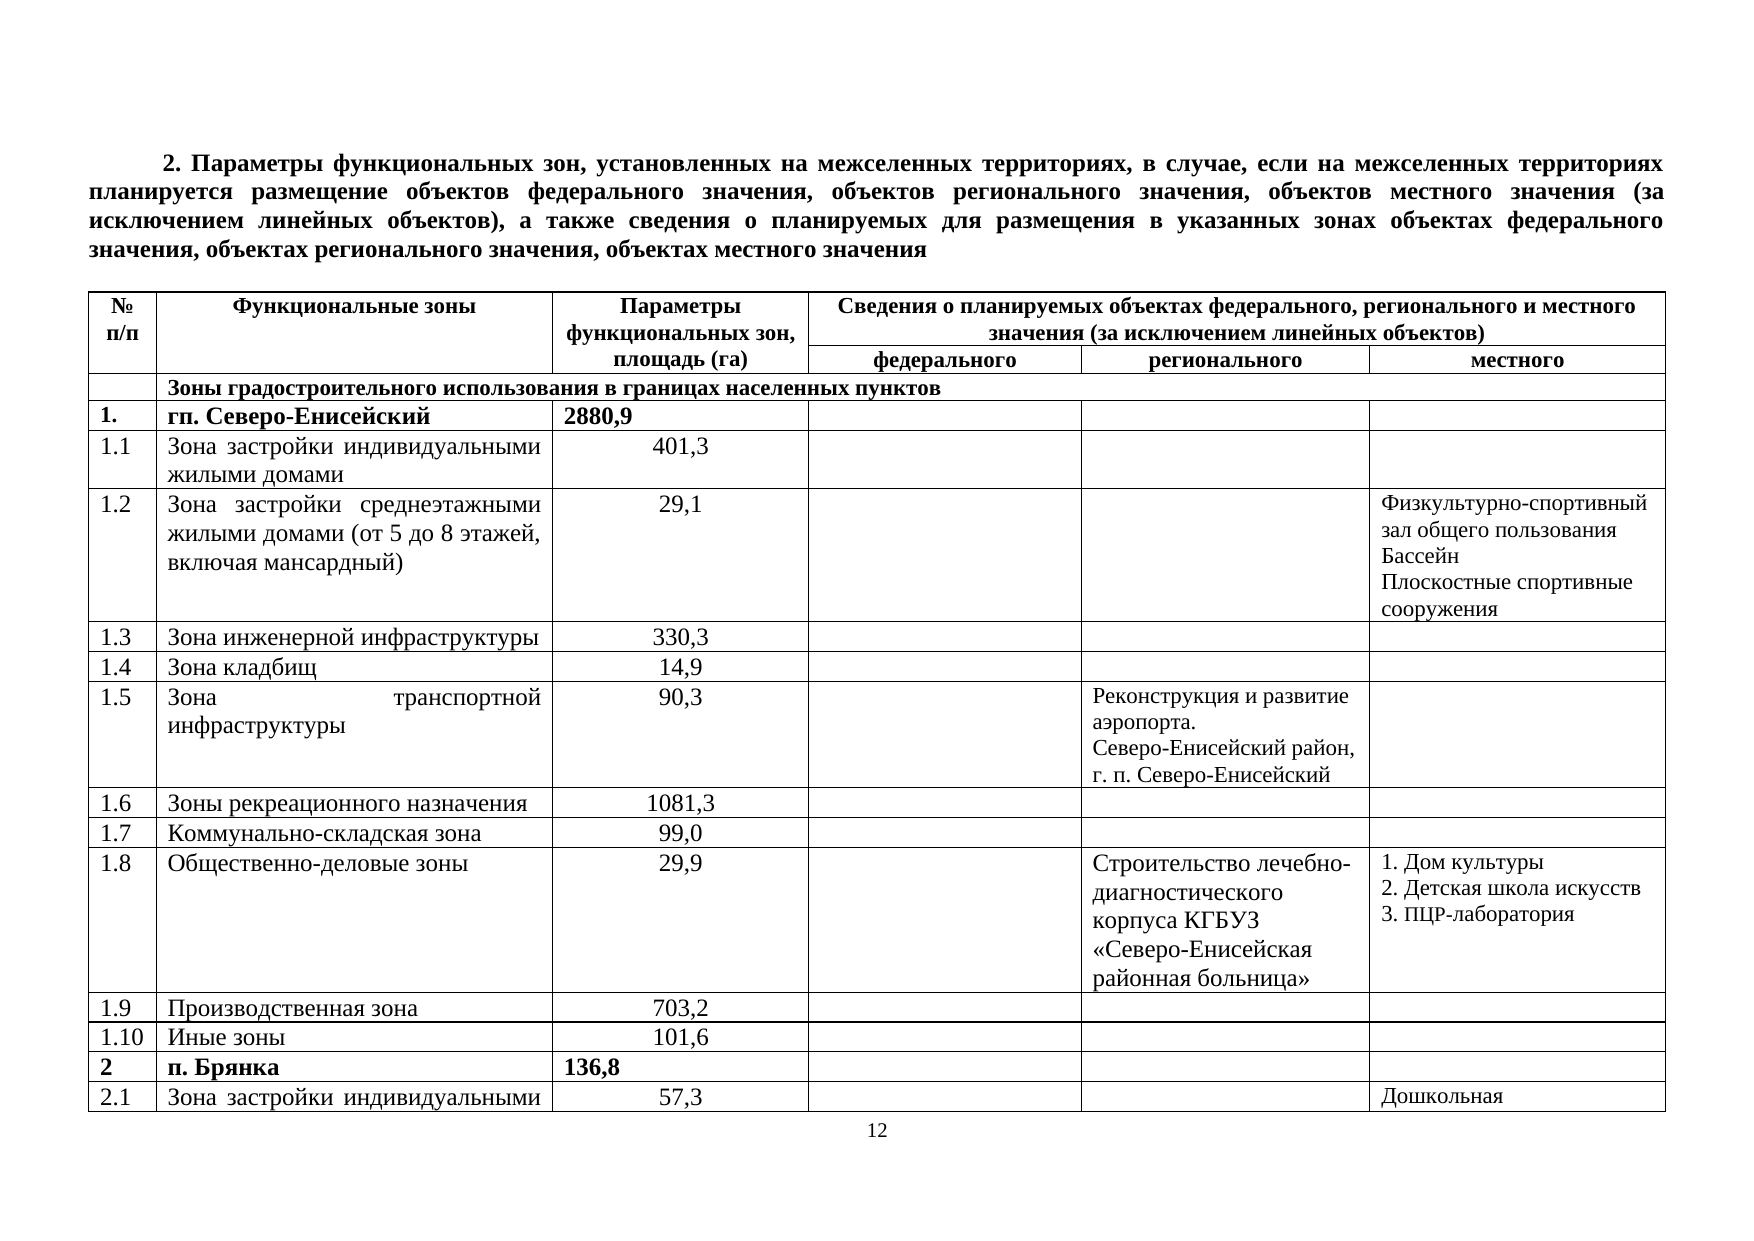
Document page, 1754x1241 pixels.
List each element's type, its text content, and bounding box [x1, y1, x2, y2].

table_cell 703,2 [553, 993, 808, 1021]
table_cell 1081,3 [553, 788, 808, 817]
table_cell 57,3 [553, 1082, 808, 1111]
table_cell 2880,9 [553, 401, 808, 430]
table_cell [809, 848, 1081, 992]
table_cell 1.8 [89, 848, 156, 992]
table_cell [809, 1082, 1081, 1111]
table_cell [1082, 489, 1369, 621]
table_cell [809, 622, 1081, 651]
table_cell Производственная зона [157, 993, 552, 1021]
table_cell 1. [89, 401, 156, 430]
table_cell Зона транспортной инфраструктуры [157, 682, 552, 787]
table_cell [1082, 622, 1369, 651]
table_cell 90,3 [553, 682, 808, 787]
table_cell [1370, 401, 1665, 430]
table_cell Зона кладбищ [157, 652, 552, 681]
table_cell [809, 682, 1081, 787]
table_cell Иные зоны [157, 1023, 552, 1051]
table_cell [809, 652, 1081, 681]
table_cell гп. Северо-Енисейский [157, 401, 552, 430]
table_cell [809, 993, 1081, 1021]
table_cell Зона застройки индивидуальными жилыми домами [157, 431, 552, 488]
table_cell 1.9 [89, 993, 156, 1021]
table_cell 29,1 [553, 489, 808, 621]
table_cell 1.7 [89, 818, 156, 847]
table_cell [1082, 1023, 1369, 1051]
table_cell [809, 1052, 1081, 1081]
table_cell [1082, 652, 1369, 681]
table_cell 1.1 [89, 431, 156, 488]
table_cell 401,3 [553, 431, 808, 488]
table_cell 1.3 [89, 622, 156, 651]
table_cell Физкультурно-спортивный зал общего пользования Бассейн Плоскостные спортивные сооружения [1370, 489, 1665, 621]
table_cell 1. Дом культуры 2. Детская школа искусств 3. ПЦР-лаборатория [1370, 848, 1665, 992]
table_cell 14,9 [553, 652, 808, 681]
table_cell [1370, 1052, 1665, 1081]
table_cell 330,3 [553, 622, 808, 651]
table_cell [1370, 652, 1665, 681]
table_cell п. Брянка [157, 1052, 552, 1081]
table_cell [809, 431, 1081, 488]
table_cell 1.6 [89, 788, 156, 817]
table_cell [1082, 1082, 1369, 1111]
table_cell 136,8 [553, 1052, 808, 1081]
table_cell [1370, 993, 1665, 1021]
table_cell [809, 1023, 1081, 1051]
table_cell 1.4 [89, 652, 156, 681]
table_cell [1082, 818, 1369, 847]
table_cell Дошкольная образовательная организация [1370, 1082, 1665, 1111]
table_cell 2.1 [89, 1082, 156, 1111]
table_header Сведения о планируемых объектах федерального, регионального и местного значения (за исключением линейных объектов) [809, 293, 1665, 345]
table_cell 99,0 [553, 818, 808, 847]
table_cell [1082, 993, 1369, 1021]
table_header Параметры функциональных зон, площадь (га) [553, 293, 808, 373]
table_cell [1370, 1023, 1665, 1051]
table_cell [1370, 682, 1665, 787]
table_cell Коммунально-складская зона [157, 818, 552, 847]
table_cell 2 [89, 1052, 156, 1081]
table_cell [1370, 431, 1665, 488]
subtitle 2. Параметры функциональных зон, установленных на межселенных территориях, в случае, если на межселенных территориях планируется размещение объектов федерального значения, объектов регионального значения, объектов местного значения (за исключением линейных объектов), а также сведения о планируемых для размещения в указанных зонах объектах федерального значения, объектах регионального значения, объектах местного значения [89, 148, 1665, 263]
table_cell Зона инженерной инфраструктуры [157, 622, 552, 651]
table_cell федерального [809, 346, 1081, 373]
table_cell Реконструкция и развитие аэропорта. Северо-Енисейский район, г. п. Северо-Енисейский [1082, 682, 1369, 787]
table_cell [1370, 622, 1665, 651]
table_cell [809, 401, 1081, 430]
table_cell [809, 489, 1081, 621]
table_cell [1370, 818, 1665, 847]
table_cell Зоны градостроительного использования в границах населенных пунктов [157, 374, 1665, 400]
table_cell местного [1370, 346, 1665, 373]
table_cell Зона застройки среднеэтажными жилыми домами (от 5 до 8 этажей, включая мансардный) [157, 489, 552, 621]
table_cell 1.2 [89, 489, 156, 621]
table_header № п/п [89, 293, 156, 373]
table_cell 1.10 [89, 1023, 156, 1051]
table_cell [809, 788, 1081, 817]
table_header Функциональные зоны [157, 293, 552, 373]
table_cell [1370, 788, 1665, 817]
table_cell [89, 374, 156, 400]
table_cell [1082, 431, 1369, 488]
table_cell 29,9 [553, 848, 808, 992]
table_cell [1082, 788, 1369, 817]
table_cell Строительство лечебно-диагностического корпуса КГБУЗ «Северо-Енисейская районная больница» [1082, 848, 1369, 992]
table_cell регионального [1082, 346, 1369, 373]
table_cell 1.5 [89, 682, 156, 787]
table_cell 101,6 [553, 1023, 808, 1051]
table_cell Общественно-деловые зоны [157, 848, 552, 992]
table_cell [809, 818, 1081, 847]
table_cell Зона застройки индивидуальными жилыми домами [157, 1082, 552, 1111]
table_cell [1082, 401, 1369, 430]
table_cell Зоны рекреационного назначения [157, 788, 552, 817]
table_cell [1082, 1052, 1369, 1081]
